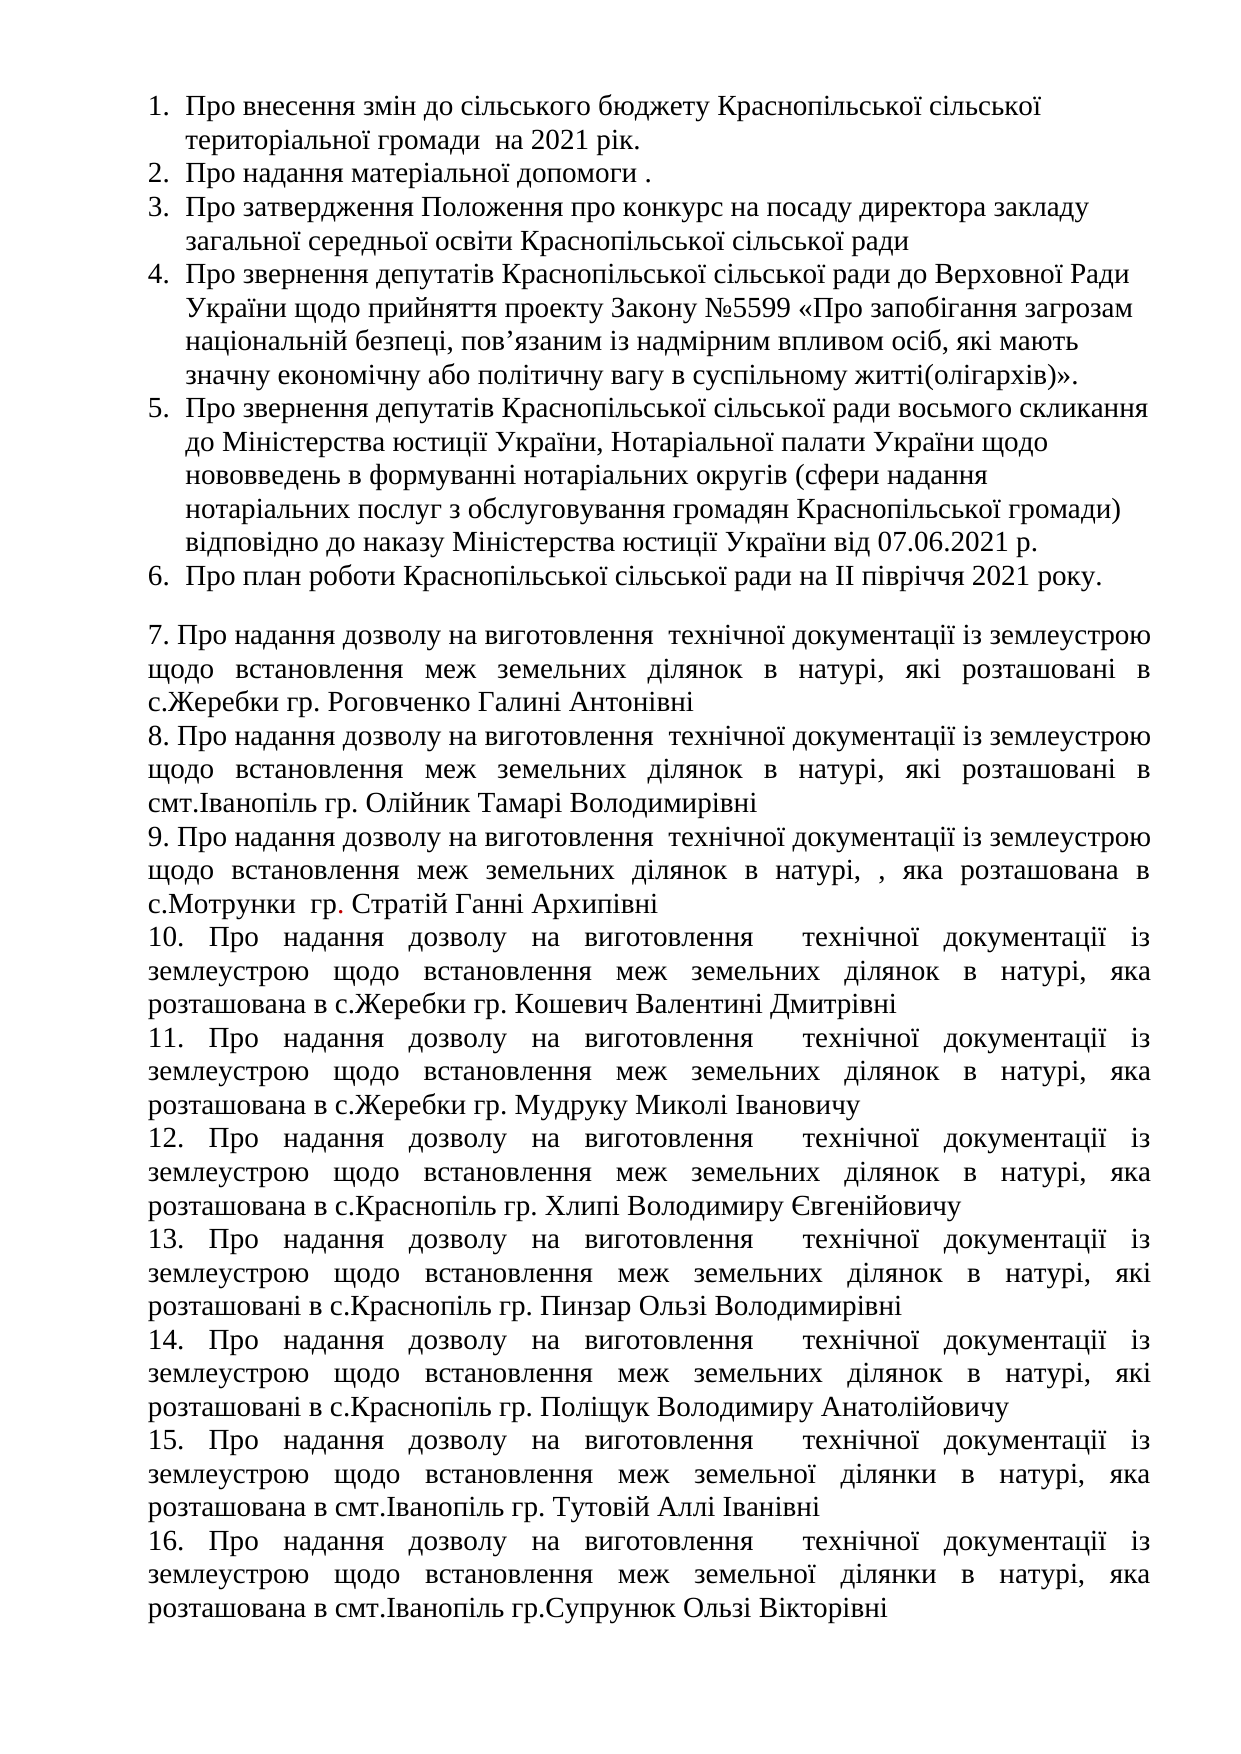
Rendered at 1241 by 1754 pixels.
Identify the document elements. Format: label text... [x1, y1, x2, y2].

list Про затвердження Положення про конкурс на посаду директора закладу загальної середньої освіти Краснопільської сільської ради [148, 189, 1152, 256]
text 14. Про надання дозволу на виготовлення технічної документації із землеустрою щодо встановлення меж земельних ділянок в натурі, які розташовані в с.Краснопіль гр. Поліщук Володимиру Анатолійовичу [148, 1322, 1152, 1422]
text 13. Про надання дозволу на виготовлення технічної документації із землеустрою щодо встановлення меж земельних ділянок в натурі, які розташовані в с.Краснопіль гр. Пинзар Ользі Володимирівні [148, 1221, 1152, 1322]
text 15. Про надання дозволу на виготовлення технічної документації із землеустрою щодо встановлення меж земельної ділянки в натурі, яка розташована в смт.Іванопіль гр. Тутовій Аллі Іванівні [148, 1422, 1152, 1523]
text 7. Про надання дозволу на виготовлення технічної документації із землеустрою щодо встановлення меж земельних ділянок в натурі, які розташовані в с.Жеребки гр. Роговченко Галині Антонівні [148, 617, 1152, 718]
text 12. Про надання дозволу на виготовлення технічної документації із землеустрою щодо встановлення меж земельних ділянок в натурі, яка розташована в с.Краснопіль гр. Хлипі Володимиру Євгенійовичу [148, 1121, 1152, 1221]
list Про план роботи Краснопільської сільської ради на ІІ півріччя 2021 року. [148, 558, 1152, 592]
text 11. Про надання дозволу на виготовлення технічної документації із землеустрою щодо встановлення меж земельних ділянок в натурі, яка розташована в с.Жеребки гр. Мудруку Миколі Івановичу [148, 1020, 1152, 1121]
text 16. Про надання дозволу на виготовлення технічної документації із землеустрою щодо встановлення меж земельної ділянки в натурі, яка розташована в смт.Іванопіль гр.Супрунюк Ользі Вікторівні [148, 1523, 1152, 1624]
text 8. Про надання дозволу на виготовлення технічної документації із землеустрою щодо встановлення меж земельних ділянок в натурі, які розташовані в смт.Іванопіль гр. Олійник Тамарі Володимирівні [148, 718, 1152, 819]
list Про звернення депутатів Краснопільської сільської ради восьмого скликання до Міністерства юстиції України, Нотаріальної палати України щодо нововведень в формуванні нотаріальних округів (сфери надання нотаріальних послуг з обслуговування громадян Краснопільської громади) відповідно до наказу Міністерства юстиції України від 07.06.2021 р. [148, 390, 1152, 558]
text 9. Про надання дозволу на виготовлення технічної документації із землеустрою щодо встановлення меж земельних ділянок в натурі, , яка розташована в с.Мотрунки гр. Стратій Ганні Архипівні [148, 819, 1152, 919]
list Про звернення депутатів Краснопільської сільської ради до Верховної Ради України щодо прийняття проекту Закону №5599 «Про запобігання загрозам національній безпеці, пов’язаним із надмірним впливом осіб, які мають значну економічну або політичну вагу в суспільному житті(олігархів)». [148, 256, 1152, 390]
list Про надання матеріальної допомоги . [148, 156, 1152, 189]
list Про внесення змін до сільського бюджету Краснопільської сільської територіальної громади на 2021 рік. [148, 88, 1152, 156]
text 10. Про надання дозволу на виготовлення технічної документації із землеустрою щодо встановлення меж земельних ділянок в натурі, яка розташована в с.Жеребки гр. Кошевич Валентині Дмитрівні [148, 919, 1152, 1020]
